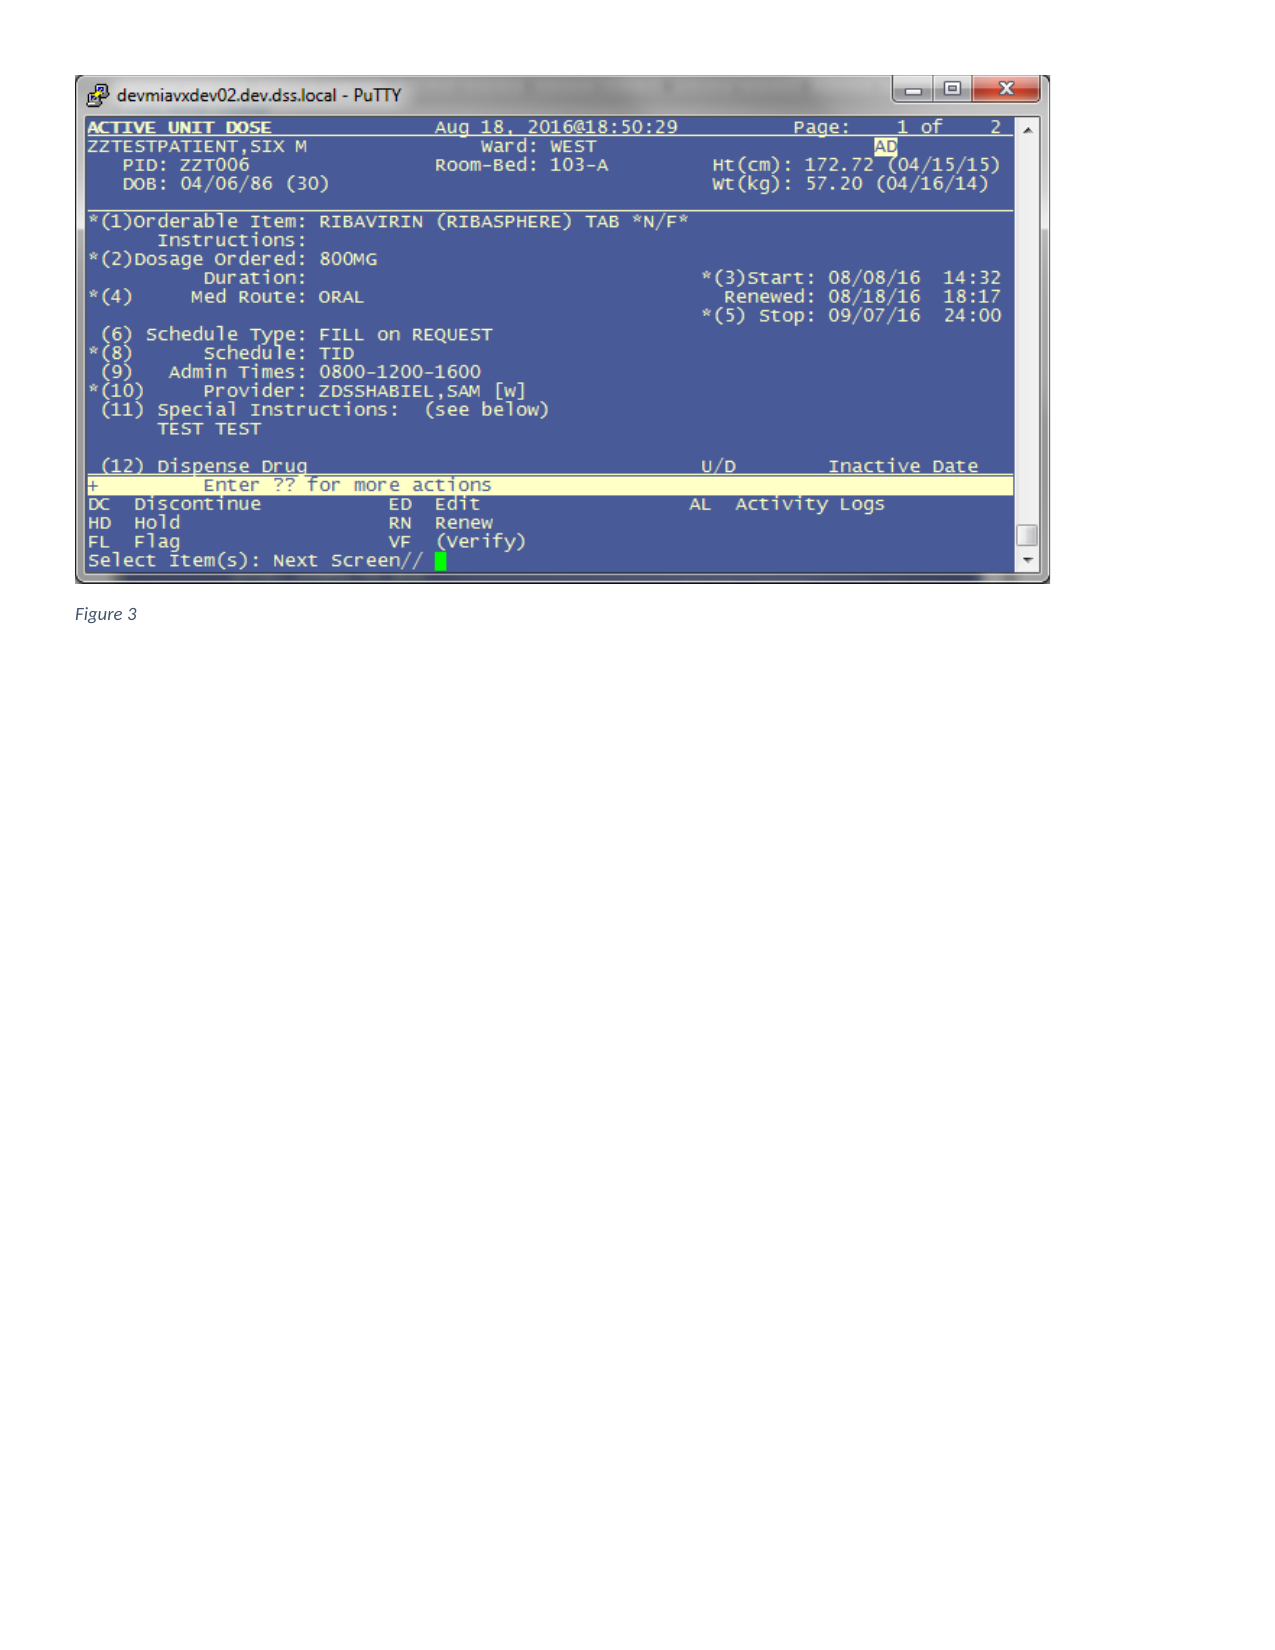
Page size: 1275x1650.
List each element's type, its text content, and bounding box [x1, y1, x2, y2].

picture [75, 75, 1050, 584]
